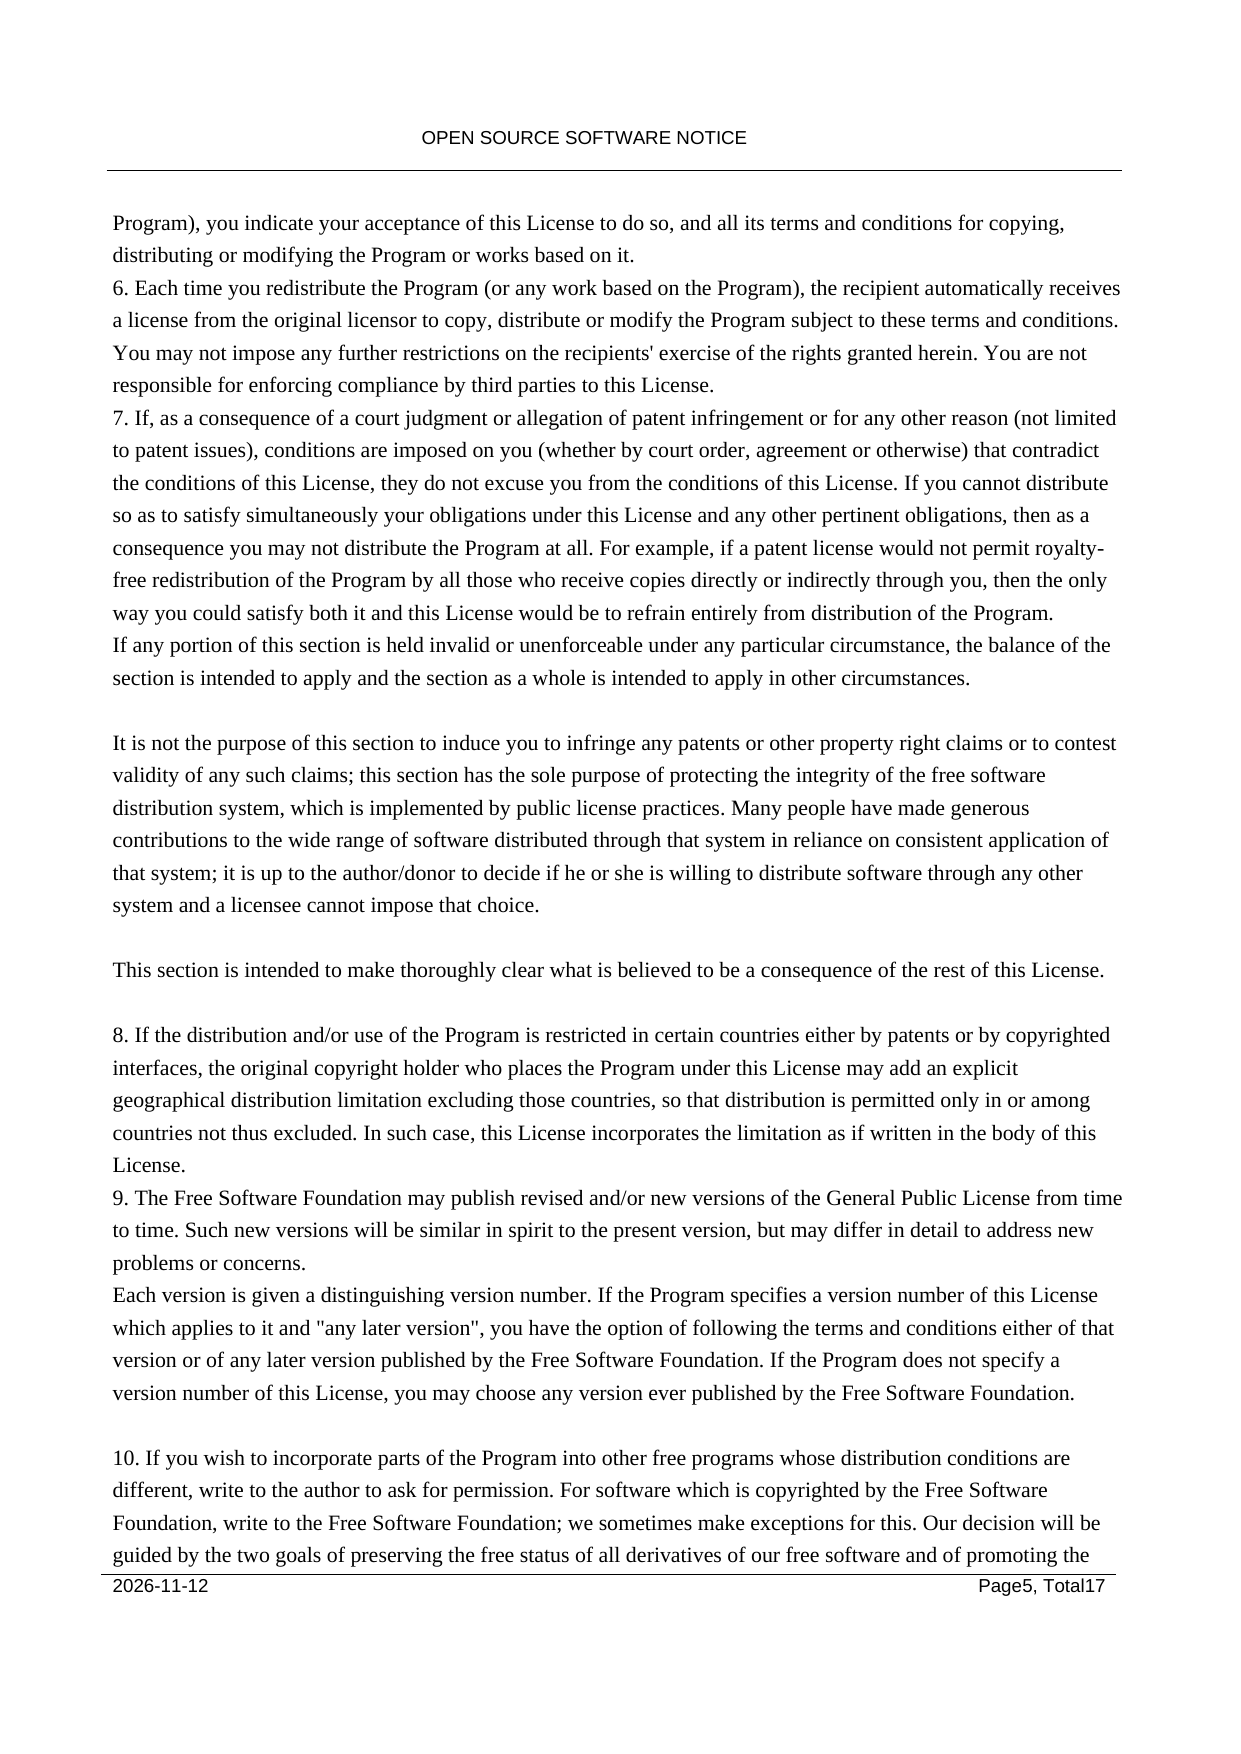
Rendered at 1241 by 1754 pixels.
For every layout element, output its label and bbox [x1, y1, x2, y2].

text [112, 206, 1128, 1571]
